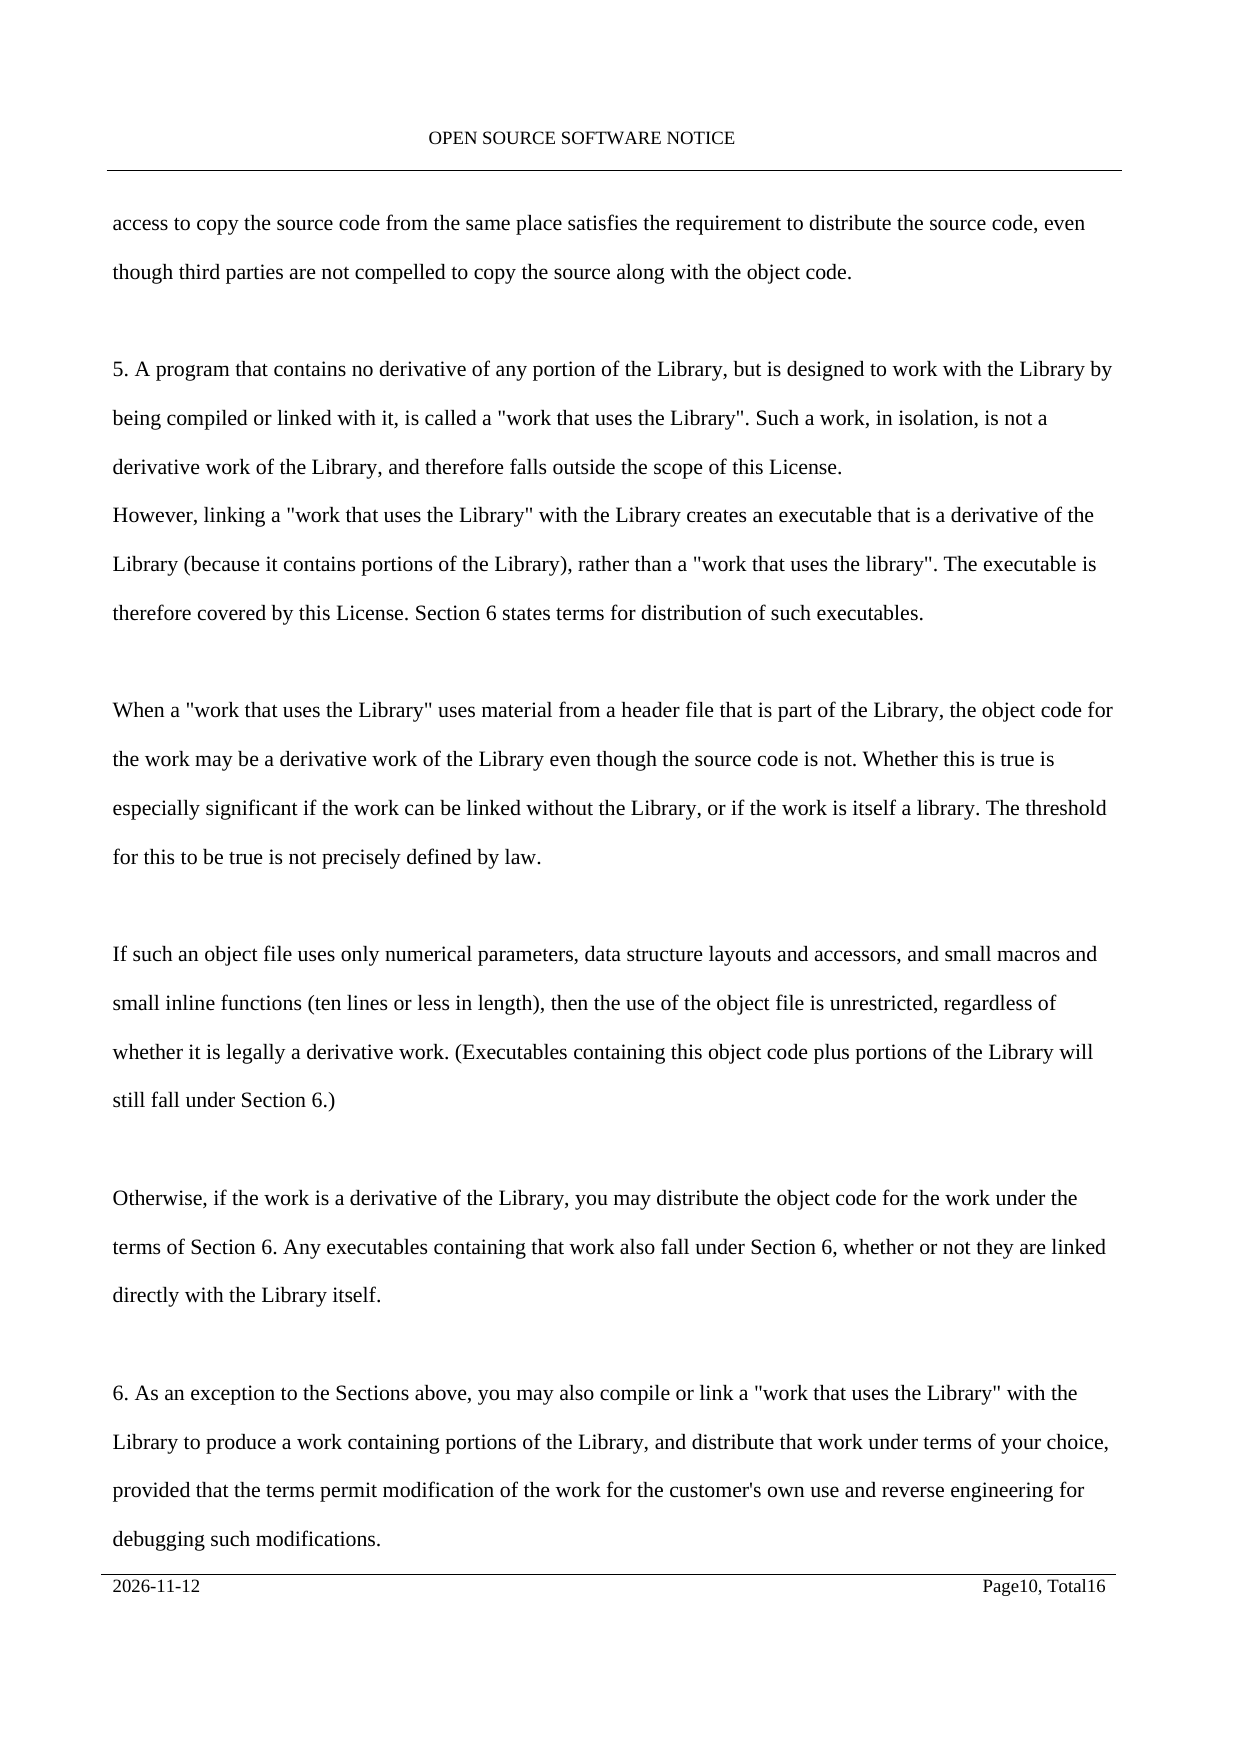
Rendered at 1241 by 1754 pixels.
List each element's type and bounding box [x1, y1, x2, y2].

text [112, 206, 1128, 1555]
